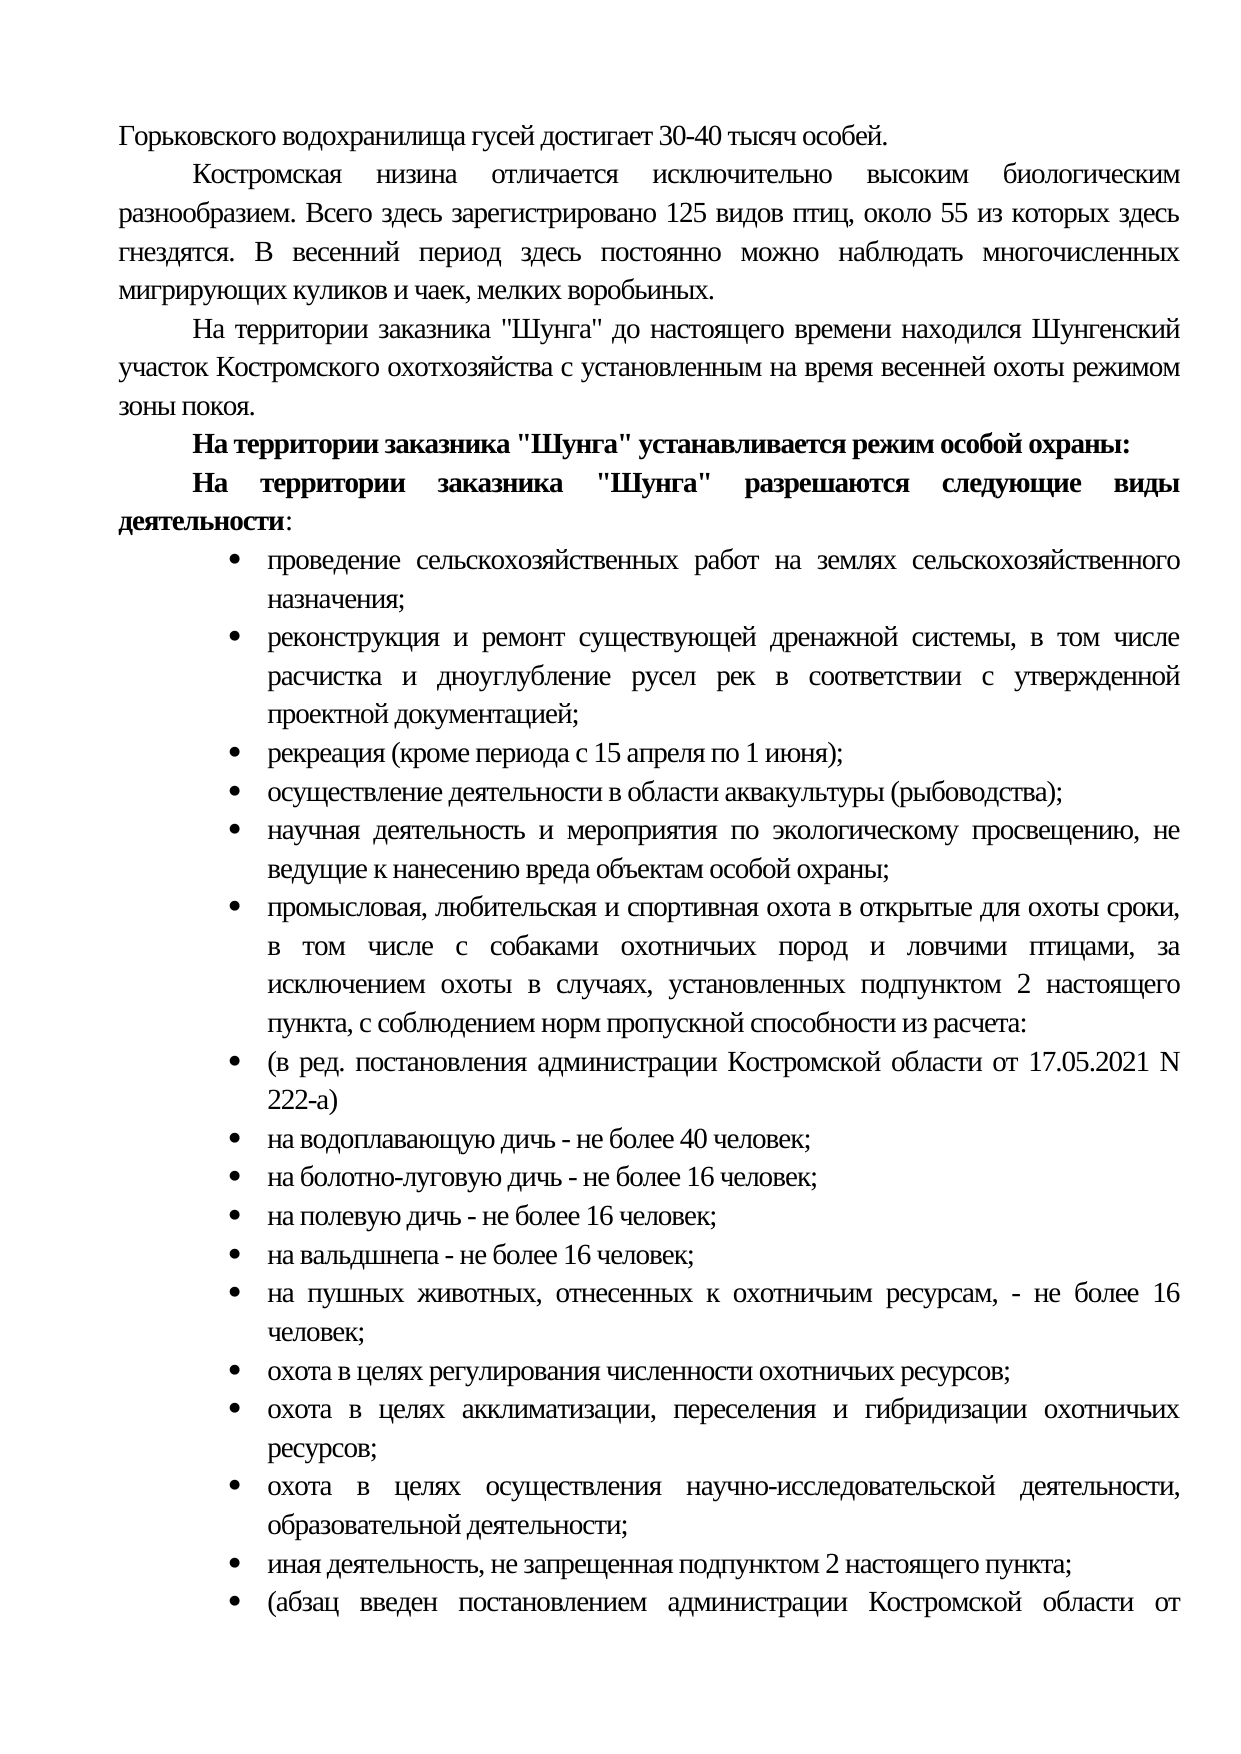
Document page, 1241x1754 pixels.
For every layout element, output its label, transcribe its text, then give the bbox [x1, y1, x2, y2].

list охота в целях акклиматизации, переселения и гибридизации охотничьих ресурсов; [229, 1391, 1181, 1463]
text Костромская низина отличается исключительно высоким биологическим разнообразием. Всего здесь зарегистрировано 125 видов птиц, около 55 из которых здесь гнездятся. В весенний период здесь постоянно можно наблюдать многочисленных мигрирующих куликов и чаек, мелких воробьиных. [118, 157, 1181, 306]
list на вальдшнепа - не более 16 человек; [229, 1237, 1181, 1271]
list охота в целях осуществления научно-исследовательской деятельности, образовательной деятельности; [229, 1468, 1181, 1541]
list на пушных животных, отнесенных к охотничьим ресурсам, - не более 16 человек; [229, 1276, 1181, 1348]
text На территории заказника "Шунга" до настоящего времени находился Шунгенский участок Костромского охотхозяйства с установленным на время весенней охоты режимом зоны покоя. [118, 311, 1181, 421]
list проведение сельскохозяйственных работ на землях сельскохозяйственного назначения; [229, 542, 1181, 614]
list (в ред. постановления администрации Костромской области от 17.05.2021 N 222-а) [229, 1044, 1181, 1116]
text На территории заказника "Шунга" разрешаются следующие виды деятельности: [118, 465, 1181, 537]
text На территории заказника "Шунга" устанавливается режим особой охраны: [118, 426, 1181, 460]
list научная деятельность и мероприятия по экологическому просвещению, не ведущие к нанесению вреда объектам особой охраны; [229, 812, 1181, 884]
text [118, 118, 1181, 152]
list рекреация (кроме периода с 15 апреля по 1 июня); [229, 735, 1181, 769]
list промысловая, любительская и спортивная охота в открытые для охоты сроки, в том числе с собаками охотничьих пород и ловчими птицами, за исключением охоты в случаях, установленных подпунктом 2 настоящего пункта, с соблюдением норм пропускной способности из расчета: [229, 889, 1181, 1039]
list на болотно-луговую дичь - не более 16 человек; [229, 1159, 1181, 1193]
list осуществление деятельности в области аквакультуры (рыбоводства); [229, 774, 1181, 807]
list охота в целях регулирования численности охотничьих ресурсов; [229, 1353, 1181, 1386]
list на полевую дичь - не более 16 человек; [229, 1198, 1181, 1232]
list на водоплавающую дичь - не более 40 человек; [229, 1121, 1181, 1154]
list иная деятельность, не запрещенная подпунктом 2 настоящего пункта; [229, 1546, 1181, 1579]
list реконструкция и ремонт существующей дренажной системы, в том числе расчистка и дноуглубление русел рек в соответствии с утвержденной проектной документацией; [229, 619, 1181, 730]
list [229, 1584, 1181, 1618]
